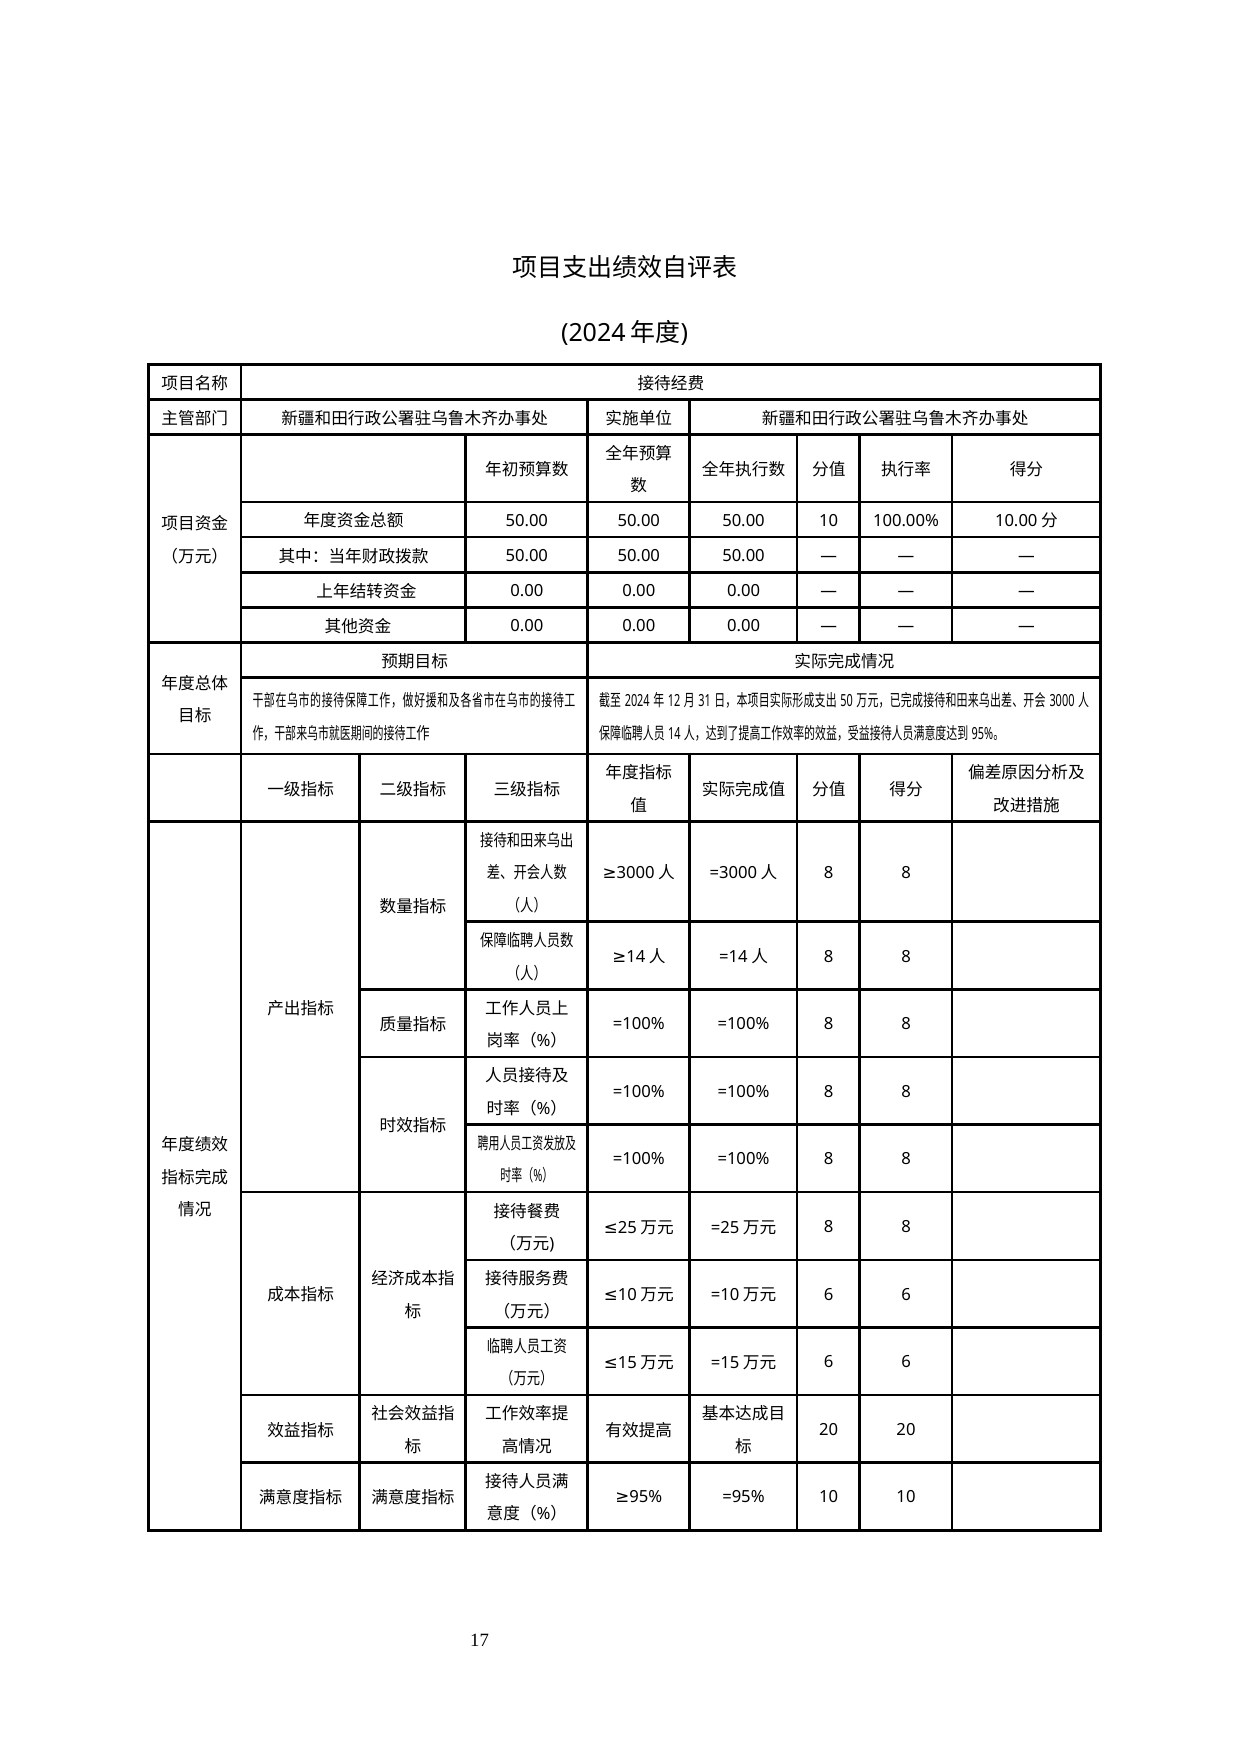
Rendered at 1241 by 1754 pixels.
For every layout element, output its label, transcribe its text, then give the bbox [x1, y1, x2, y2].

table_cell 6 [861, 1329, 951, 1394]
table_cell ≤25万元 [589, 1193, 688, 1258]
table_cell 主管部门 [150, 401, 240, 433]
table_cell 8 [861, 1058, 951, 1123]
table_cell 8 [798, 923, 858, 988]
table_cell 项目名称 [150, 366, 240, 398]
table_cell [953, 1261, 1099, 1326]
table_cell =100% [691, 1058, 796, 1123]
table_cell 经济成本指标 [361, 1193, 464, 1394]
table_cell 产出指标 [242, 823, 358, 1191]
table_cell 50.00 [589, 503, 688, 536]
table_cell (2024年度) [148, 298, 1100, 363]
table_cell 接待餐费（万元) [467, 1193, 586, 1258]
table_cell — [798, 538, 858, 571]
table_cell =100% [691, 991, 796, 1056]
table_cell 其中：当年财政拨款 [242, 538, 464, 571]
table_cell 10 [861, 1464, 951, 1529]
table_cell — [953, 609, 1099, 641]
table_cell [953, 1193, 1099, 1258]
table_cell 50.00 [467, 503, 586, 536]
table_cell — [861, 609, 951, 641]
table_cell — [798, 609, 858, 641]
table_cell 社会效益指标 [361, 1396, 464, 1461]
table_cell =15万元 [691, 1329, 796, 1394]
table_cell =3000人 [691, 823, 796, 920]
table_cell 0.00 [691, 574, 796, 606]
table_cell [953, 1396, 1099, 1461]
table_cell 50.00 [467, 538, 586, 571]
table_cell 年初预算数 [467, 436, 586, 501]
table_cell 质量指标 [361, 991, 464, 1056]
table_cell 干部在乌市的接待保障工作，做好援和及各省市在乌市的接待工作，干部来乌市就医期间的接待工作 [242, 679, 586, 753]
table_cell 10 [798, 503, 858, 536]
table_cell 接待和田来乌出差、开会人数（人） [467, 823, 586, 920]
table_cell 8 [861, 1193, 951, 1258]
table_cell =25万元 [691, 1193, 796, 1258]
table_cell 20 [798, 1396, 858, 1461]
table_cell =95% [691, 1464, 796, 1529]
table_cell 分值 [798, 436, 858, 501]
table_cell ≥95% [589, 1464, 688, 1529]
table_cell 基本达成目标 [691, 1396, 796, 1461]
table_cell 成本指标 [242, 1193, 358, 1394]
table_cell 0.00 [467, 609, 586, 641]
table_cell 8 [861, 991, 951, 1056]
table_cell [953, 1058, 1099, 1123]
table_cell — [953, 574, 1099, 606]
table_cell ≤10万元 [589, 1261, 688, 1326]
table_cell ≤15万元 [589, 1329, 688, 1394]
table_cell 全年执行数 [691, 436, 796, 501]
table_cell =10万元 [691, 1261, 796, 1326]
table_cell 保障临聘人员数（人） [467, 923, 586, 988]
table_cell 数量指标 [361, 823, 464, 988]
table_cell 新疆和田行政公署驻乌鲁木齐办事处 [691, 401, 1099, 433]
table_cell — [798, 574, 858, 606]
table_cell =100% [691, 1126, 796, 1191]
table_cell 0.00 [589, 609, 688, 641]
table_cell 20 [861, 1396, 951, 1461]
table_cell [953, 1329, 1099, 1394]
table_cell 8 [798, 1058, 858, 1123]
table_cell 8 [798, 991, 858, 1056]
table_cell 50.00 [691, 503, 796, 536]
table_cell 截至2024年12月31日，本项目实际形成支出50万元，已完成接待和田来乌出差、开会3000人保障临聘人员14人，达到了提高工作效率的效益，受益接待人员满意度达到95%。 [589, 679, 1099, 753]
table_cell [150, 755, 240, 820]
table_cell 8 [861, 823, 951, 920]
table_cell ≥14人 [589, 923, 688, 988]
table_cell 10.00分 [953, 503, 1099, 536]
table_cell 上年结转资金 [242, 574, 464, 606]
table_cell 实施单位 [589, 401, 688, 433]
table_cell 10 [798, 1464, 858, 1529]
table_cell 年度指标值 [589, 755, 688, 820]
table_cell 临聘人员工资（万元） [467, 1329, 586, 1394]
table_cell 100.00% [861, 503, 951, 536]
table_cell 得分 [953, 436, 1099, 501]
table_cell 0.00 [589, 574, 688, 606]
table_cell 6 [798, 1261, 858, 1326]
table_cell [953, 1464, 1099, 1529]
table_cell 一级指标 [242, 755, 358, 820]
table_cell [242, 436, 464, 501]
table_cell [953, 823, 1099, 920]
table_cell =14人 [691, 923, 796, 988]
table_cell 实际完成值 [691, 755, 796, 820]
table_cell 实际完成情况 [589, 644, 1099, 676]
table_cell 三级指标 [467, 755, 586, 820]
table_cell [953, 991, 1099, 1056]
table_cell 项目资金 （万元） [150, 436, 240, 641]
table_cell 8 [798, 1193, 858, 1258]
table_cell 分值 [798, 755, 858, 820]
table_cell 年度总体目标 [150, 644, 240, 753]
table_cell [953, 1126, 1099, 1191]
table_cell 50.00 [691, 538, 796, 571]
table_cell 人员接待及时率（%） [467, 1058, 586, 1123]
table_cell 50.00 [589, 538, 688, 571]
table_cell 接待服务费（万元） [467, 1261, 586, 1326]
table_cell 工作效率提高情况 [467, 1396, 586, 1461]
table_cell 其他资金 [242, 609, 464, 641]
table_cell 满意度指标 [361, 1464, 464, 1529]
table_cell 0.00 [467, 574, 586, 606]
table_cell 得分 [861, 755, 951, 820]
table_cell 8 [861, 923, 951, 988]
table_cell 聘用人员工资发放及时率（%） [467, 1126, 586, 1191]
table_cell — [953, 538, 1099, 571]
table_cell [953, 923, 1099, 988]
table_cell 6 [861, 1261, 951, 1326]
table_cell 6 [798, 1329, 858, 1394]
table_cell 偏差原因分析及改进措施 [953, 755, 1099, 820]
table_cell 接待经费 [242, 366, 1099, 398]
table_cell =100% [589, 991, 688, 1056]
table_cell 预期目标 [242, 644, 586, 676]
table_cell 接待人员满意度（%） [467, 1464, 586, 1529]
table_cell 8 [798, 1126, 858, 1191]
table_cell — [861, 538, 951, 571]
table_cell 二级指标 [361, 755, 464, 820]
table_cell 全年预算数 [589, 436, 688, 501]
table_cell 执行率 [861, 436, 951, 501]
table_cell =100% [589, 1058, 688, 1123]
table_cell 8 [861, 1126, 951, 1191]
table_cell 有效提高 [589, 1396, 688, 1461]
table_cell 8 [798, 823, 858, 920]
table_cell ≥3000人 [589, 823, 688, 920]
table_cell 时效指标 [361, 1058, 464, 1191]
table_cell 0.00 [691, 609, 796, 641]
table_cell 年度绩效指标完成情况 [150, 823, 240, 1529]
table_header 项目支出绩效自评表 [148, 233, 1100, 298]
table_cell 效益指标 [242, 1396, 358, 1461]
table_cell 满意度指标 [242, 1464, 358, 1529]
table_cell 年度资金总额 [242, 503, 464, 536]
table_cell =100% [589, 1126, 688, 1191]
table_cell 新疆和田行政公署驻乌鲁木齐办事处 [242, 401, 586, 433]
table_cell — [861, 574, 951, 606]
table_cell 工作人员上岗率（%） [467, 991, 586, 1056]
